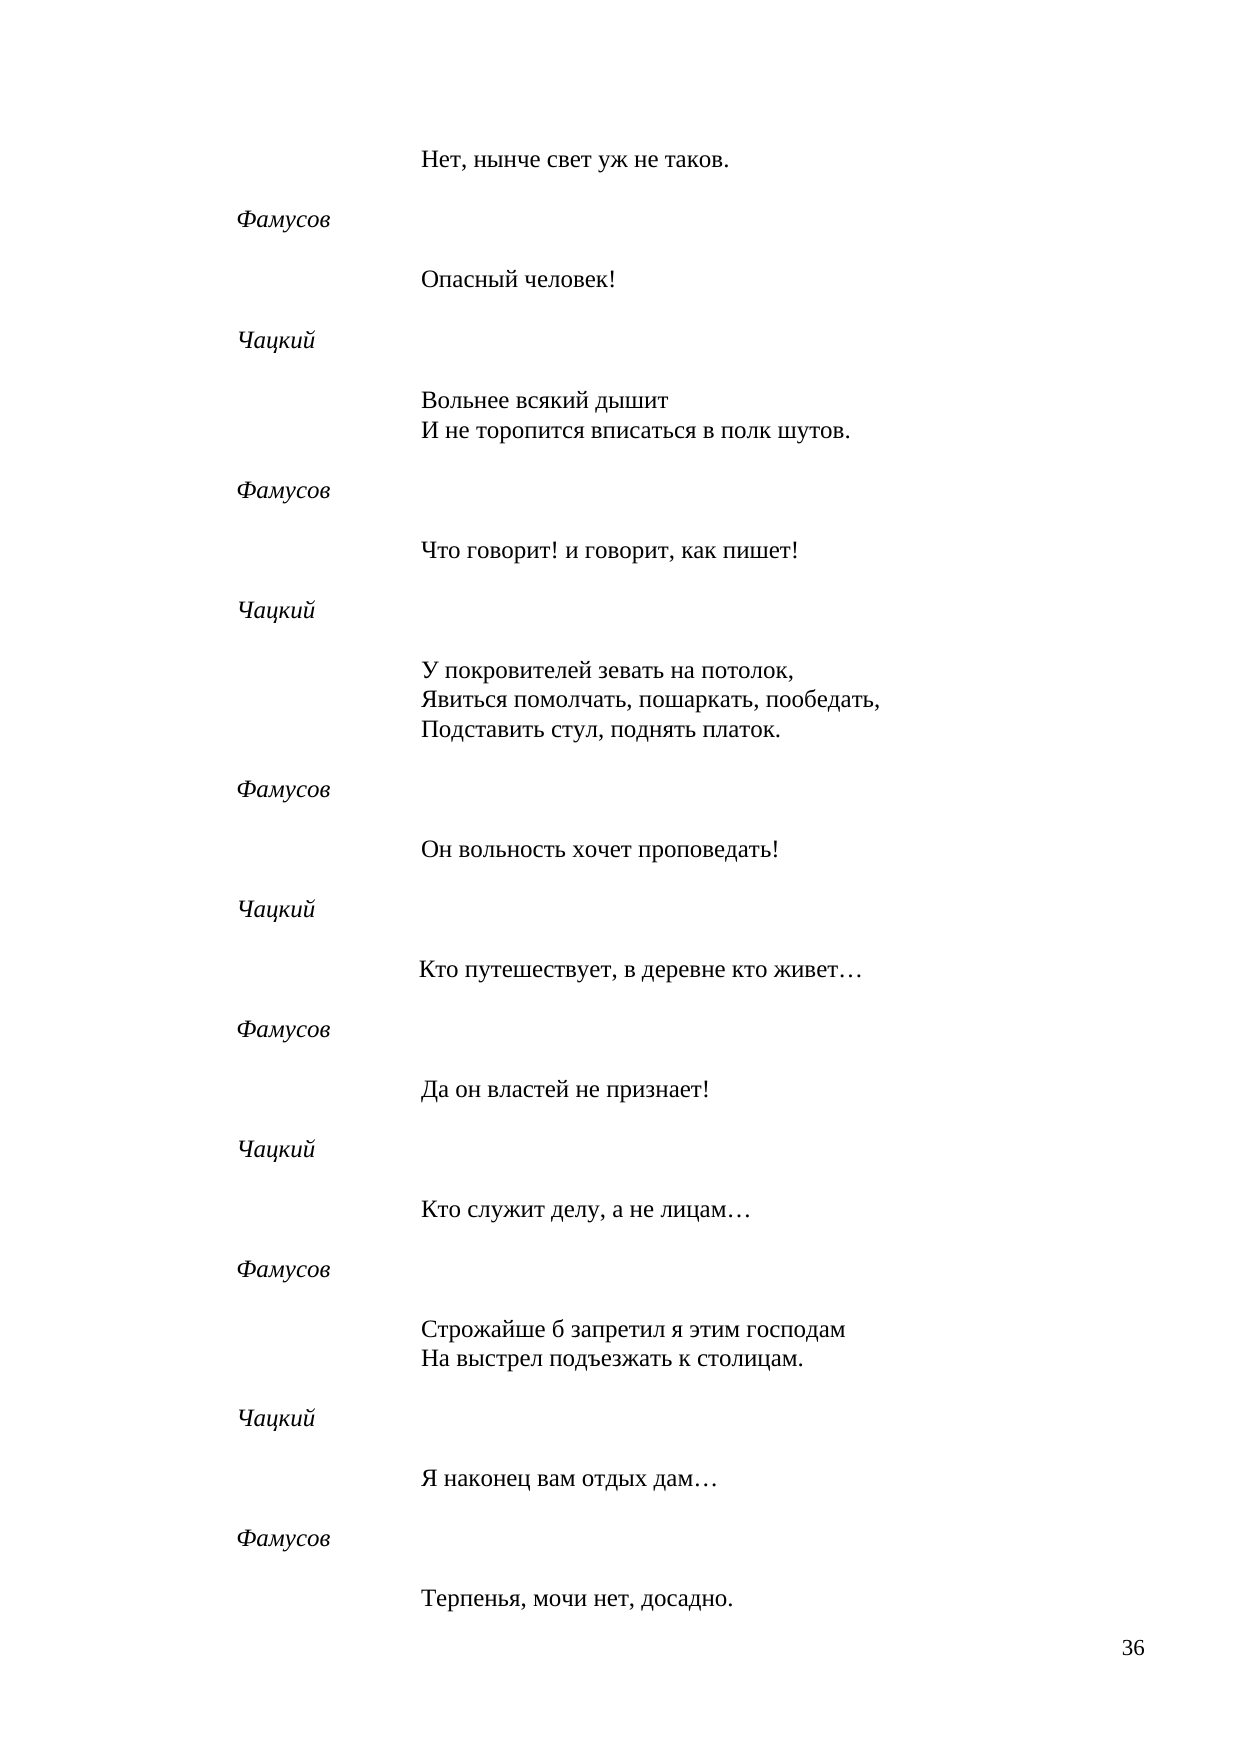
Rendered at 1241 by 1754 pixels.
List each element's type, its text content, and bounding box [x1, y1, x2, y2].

text И не торопится вписаться в полк шутов. [421, 415, 1167, 443]
text Я наконец вам отдых дам… [421, 1463, 1167, 1492]
text Фамусов [236, 1014, 1167, 1043]
text Он вольность хочет проповедать! [421, 834, 1167, 862]
text Терпенья, мочи нет, досадно. [421, 1583, 1167, 1612]
text Фамусов [236, 1254, 1167, 1283]
text Кто служит делу, а не лицам… [421, 1194, 1167, 1223]
text Вольнее всякий дышит [421, 385, 1167, 413]
text Чацкий [236, 894, 1167, 922]
text Чацкий [236, 595, 1167, 623]
text Чацкий [236, 325, 1167, 353]
text Фамусов [236, 204, 1167, 233]
text Опасный человек! [421, 264, 1167, 293]
text Фамусов [236, 1523, 1167, 1552]
text У покровителей зевать на потолок, Явиться помолчать, пошаркать, пообедать, Подставить стул, поднять платок. [421, 655, 880, 743]
text Чацкий [236, 1403, 1167, 1432]
text Да он властей не признает! [421, 1074, 1167, 1103]
text Чацкий [236, 1134, 1167, 1163]
text Что говорит! и говорит, как пишет! [421, 535, 1167, 563]
text Фамусов [236, 774, 1167, 802]
text Строжайше б запретил я этим господам На выстрел подъезжать к столицам. [421, 1314, 856, 1372]
text Кто путешествует, в деревне кто живет… [252, 954, 1029, 982]
text Фамусов [236, 475, 1167, 503]
text Нет, нынче свет уж не таков. [421, 144, 1167, 173]
